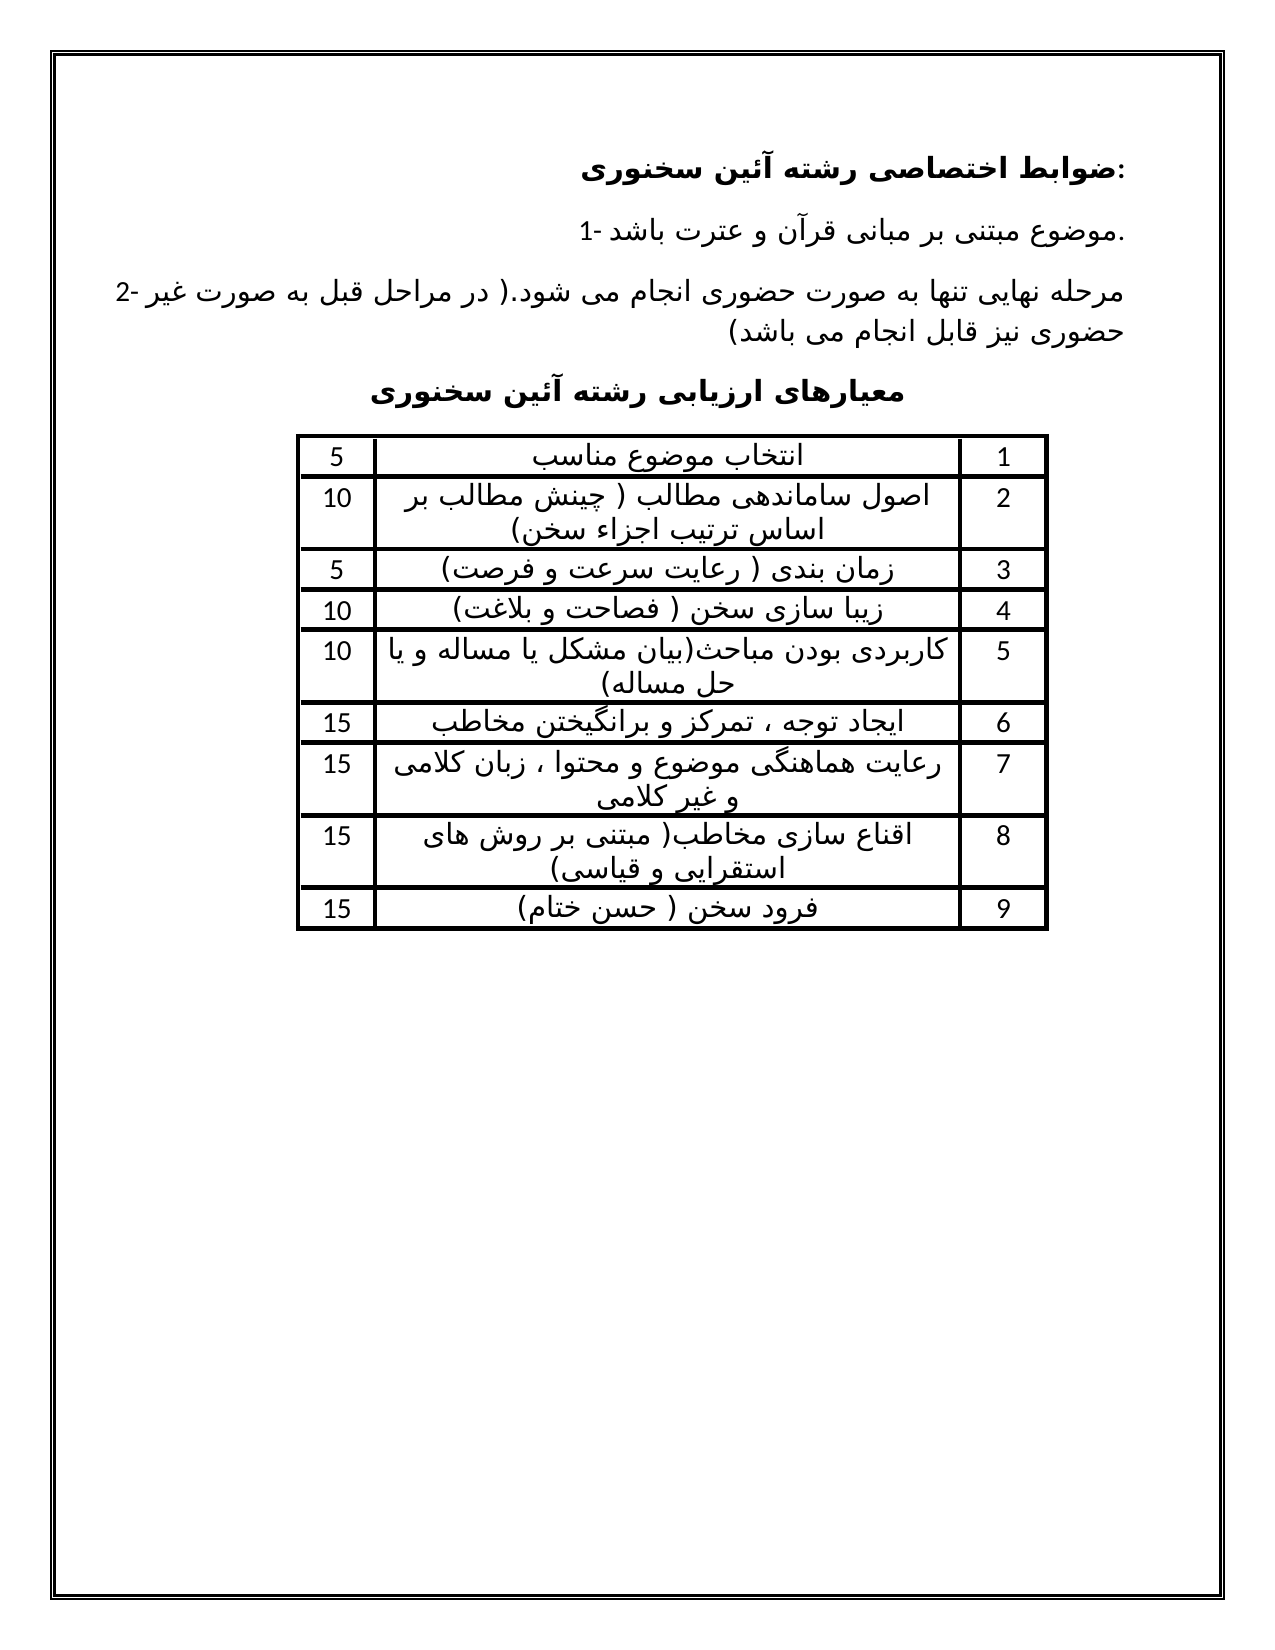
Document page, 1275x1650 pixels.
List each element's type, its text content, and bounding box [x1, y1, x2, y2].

table_cell کاربردی بودن مباحث(بیان مشکل یا مساله و یا حل مساله) [377, 632, 958, 700]
table_cell ایجاد توجه ، تمرکز و برانگیختن مخاطب [377, 705, 958, 740]
text 2- مرحله نهایی تنها به صورت حضوری انجام می شود.( در مراحل قبل به صورت غیر حضوری نیز قابل انجام می باشد) [112, 273, 1125, 348]
table_header 1 [962, 438, 1044, 474]
table_cell 7 [962, 745, 1044, 813]
table_header 5 [300, 438, 375, 474]
table_cell 8 [962, 818, 1044, 885]
table_header انتخاب موضوع مناسب [377, 438, 960, 474]
table_cell رعایت هماهنگی موضوع و محتوا ، زبان کلامی و غیر کلامی [377, 745, 958, 813]
table_cell اصول ساماندهی مطالب ( چینش مطالب بر اساس ترتیب اجزاء سخن) [377, 479, 958, 547]
table_cell 4 [962, 592, 1044, 627]
table_cell 10 [300, 588, 373, 627]
table_cell 5 [300, 548, 373, 587]
text 1- موضوع مبتنی بر مبانی قرآن و عترت باشد. [150, 212, 1125, 247]
table_cell 3 [962, 551, 1044, 587]
table_cell اقناع سازی مخاطب( مبتنی بر روش های استقرایی و قیاسی) [377, 818, 958, 885]
table_cell 15 [300, 701, 373, 740]
table_cell 15 [300, 741, 373, 813]
table_cell 5 [962, 632, 1044, 700]
table_cell فرود سخن ( حسن ختام) [377, 890, 958, 926]
table_cell زیبا سازی سخن ( فصاحت و بلاغت) [377, 592, 958, 627]
text ضوابط اختصاصی رشته آئین سخنوری: [150, 150, 1125, 186]
table_cell زمان بندی ( رعایت سرعت و فرصت) [377, 551, 958, 587]
table_cell 9 [962, 890, 1044, 926]
table_cell 15 [300, 886, 373, 926]
table_cell 6 [962, 705, 1044, 740]
text معیارهای ارزیابی رشته آئین سخنوری [150, 374, 1125, 408]
table_cell 2 [962, 479, 1044, 547]
table_cell 10 [300, 628, 373, 700]
table_cell 10 [300, 475, 373, 547]
table_cell 15 [300, 814, 373, 885]
